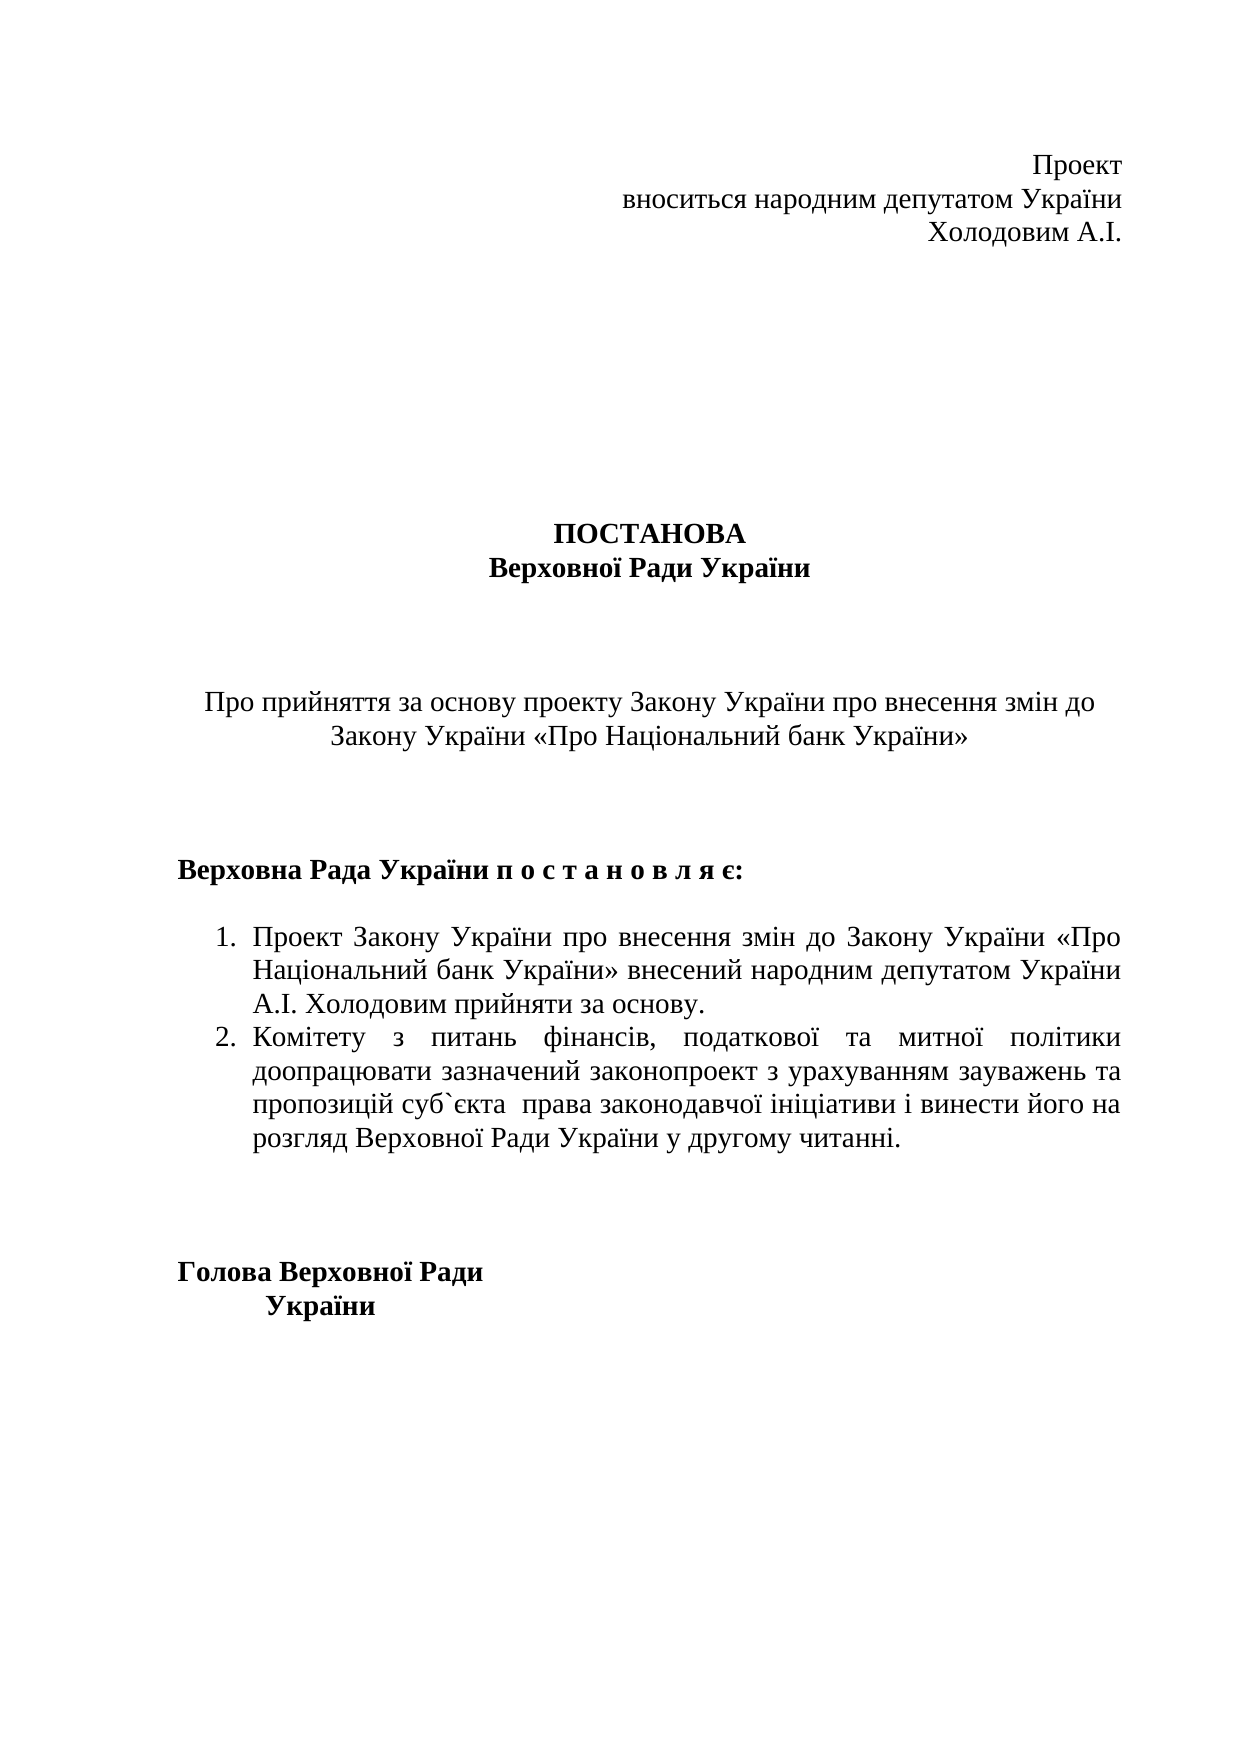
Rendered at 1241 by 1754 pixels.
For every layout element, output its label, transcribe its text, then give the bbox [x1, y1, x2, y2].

text Верховної Ради України [177, 550, 1122, 583]
text Про прийняття за основу проекту Закону України про внесення змін до Закону України «Про Національний банк України» [177, 684, 1122, 751]
text ПОСТАНОВА [177, 516, 1122, 550]
text Верховна Рада України п о с т а н о в л я є: [177, 852, 1122, 885]
text Проект [177, 147, 1122, 181]
text Голова Верховної Ради [177, 1254, 1122, 1288]
list Комітету з питань фінансів, податкової та митної політики доопрацювати зазначений законопроект з урахуванням зауважень та пропозицій суб`єкта права законодавчої ініціативи і винести його на розгляд Верховної Ради України у другому читанні. [215, 1019, 1122, 1154]
list Проект Закону України про внесення змін до Закону України «Про Національний банк України» внесений народним депутатом України А.І. Холодовим прийняти за основу. [215, 919, 1122, 1019]
text України [177, 1288, 1122, 1321]
text вноситься народним депутатом України Холодовим А.І. [177, 181, 1122, 248]
